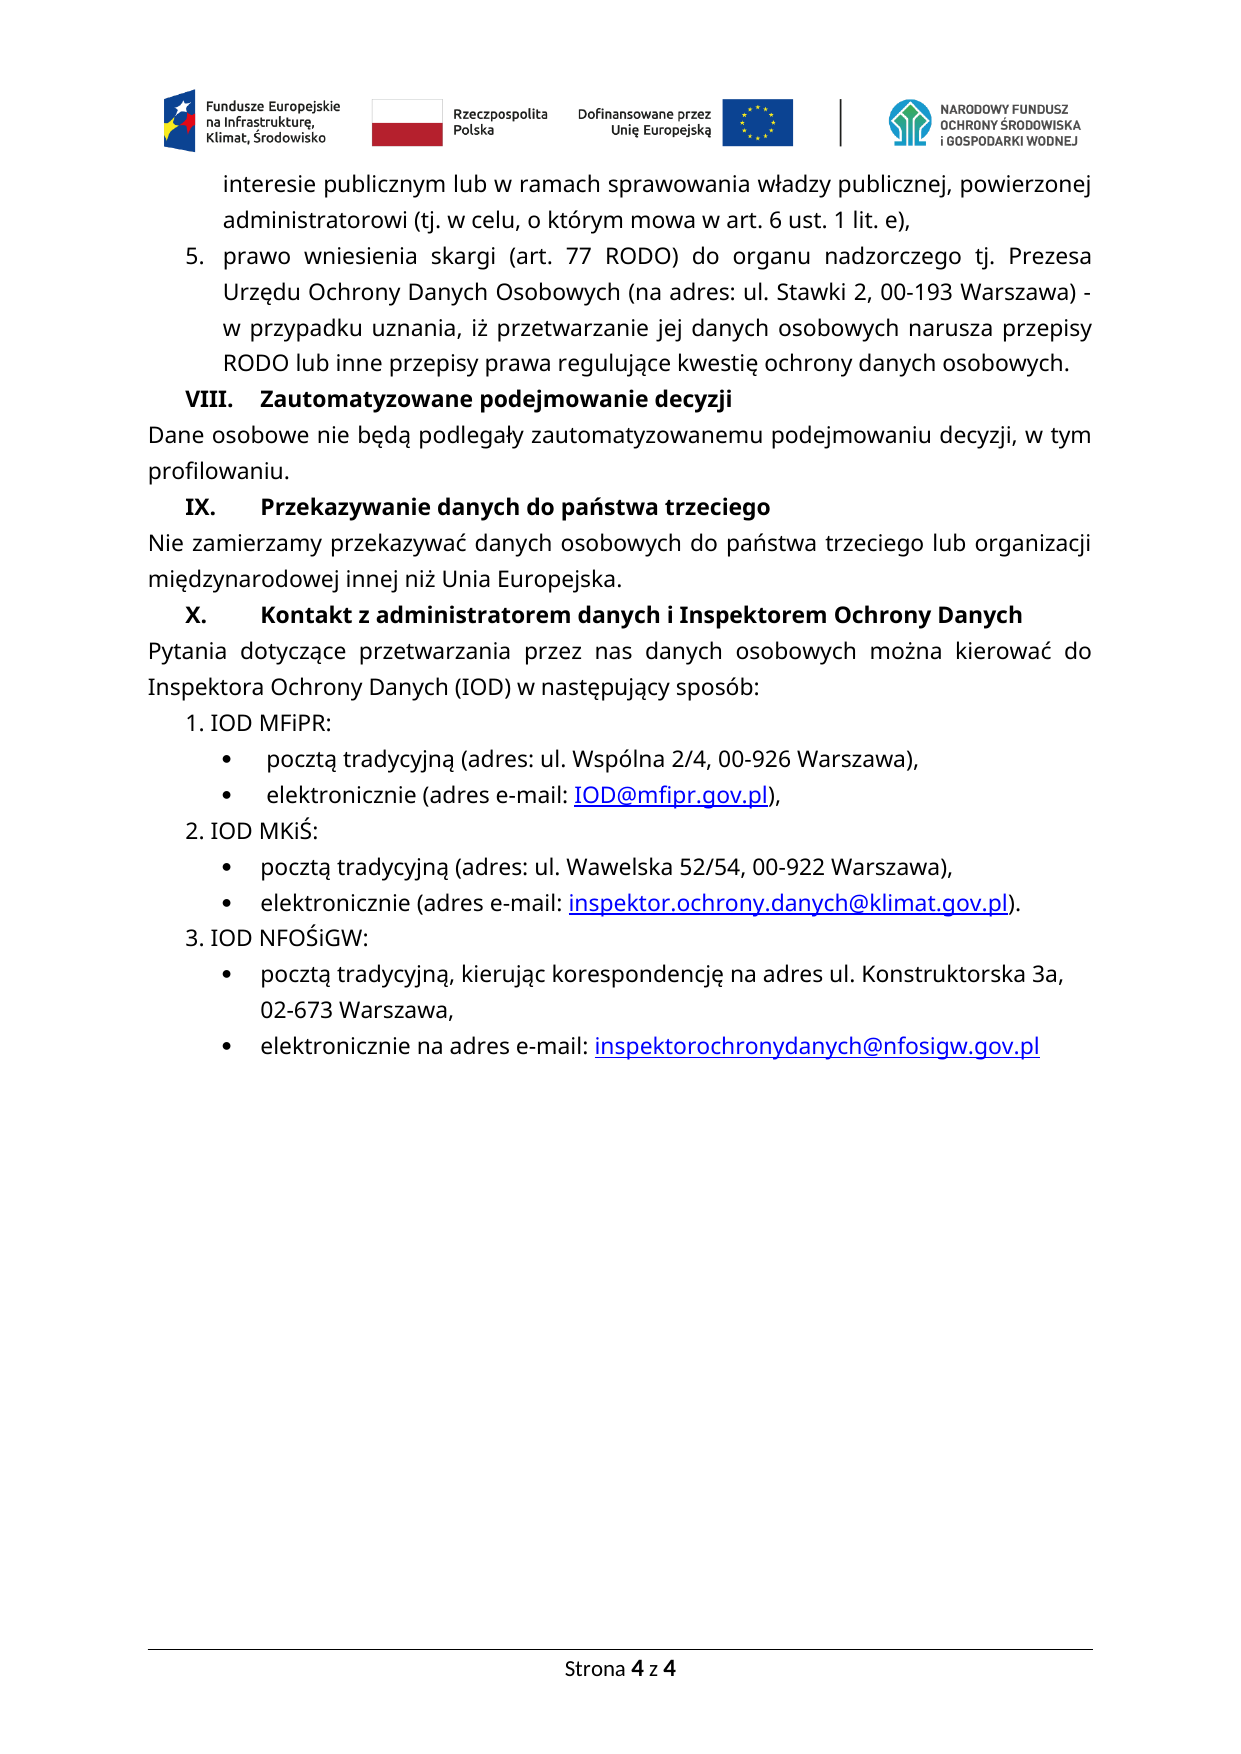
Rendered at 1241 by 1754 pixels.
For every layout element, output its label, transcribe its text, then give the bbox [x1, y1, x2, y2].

list pocztą tradycyjną (adres: ul. Wawelska 52/54, 00-922 Warszawa), [223, 851, 1093, 882]
list Przekazywanie danych do państwa trzeciego [185, 491, 1093, 522]
text Pytania dotyczące przetwarzania przez nas danych osobowych można kierować do Inspektora Ochrony Danych (IOD) w następujący sposób: [148, 635, 1093, 702]
list elektronicznie na adres e-mail: inspektorochronydanych@nfosigw.gov.pl [223, 1030, 1093, 1061]
list prawo wniesienia skargi (art. 77 RODO) do organu nadzorczego tj. Prezesa Urzędu Ochrony Danych Osobowych (na adres: ul. Stawki 2, 00-193 Warszawa) - w przypadku uznania, iż przetwarzanie jej danych osobowych narusza przepisy RODO lub inne przepisy prawa regulujące kwestię ochrony danych osobowych. [185, 239, 1093, 379]
list Kontakt z administratorem danych i Inspektorem Ochrony Danych [185, 599, 1093, 630]
list pocztą tradycyjną, kierując korespondencję na adres ul. Konstruktorska 3a, 02-673 Warszawa, [223, 958, 1093, 1026]
picture [147, 73, 1093, 168]
text 3. IOD NFOŚiGW: [185, 922, 1093, 954]
text 1. IOD MFiPR: [185, 707, 1093, 738]
text Dane osobowe nie będą podlegały zautomatyzowanemu podejmowaniu decyzji, w tym profilowaniu. [148, 419, 1093, 486]
list elektronicznie (adres e-mail: IOD@mfipr.gov.pl), [223, 779, 1093, 810]
list elektronicznie (adres e-mail: inspektor.ochrony.danych@klimat.gov.pl). [223, 886, 1093, 918]
text Nie zamierzamy przekazywać danych osobowych do państwa trzeciego lub organizacji międzynarodowej innej niż Unia Europejska. [148, 527, 1093, 594]
list Zautomatyzowane podejmowanie decyzji [185, 383, 1093, 414]
text 2. IOD MKiŚ: [185, 814, 1093, 846]
list pocztą tradycyjną (adres: ul. Wspólna 2/4, 00-926 Warszawa), [223, 743, 1093, 774]
